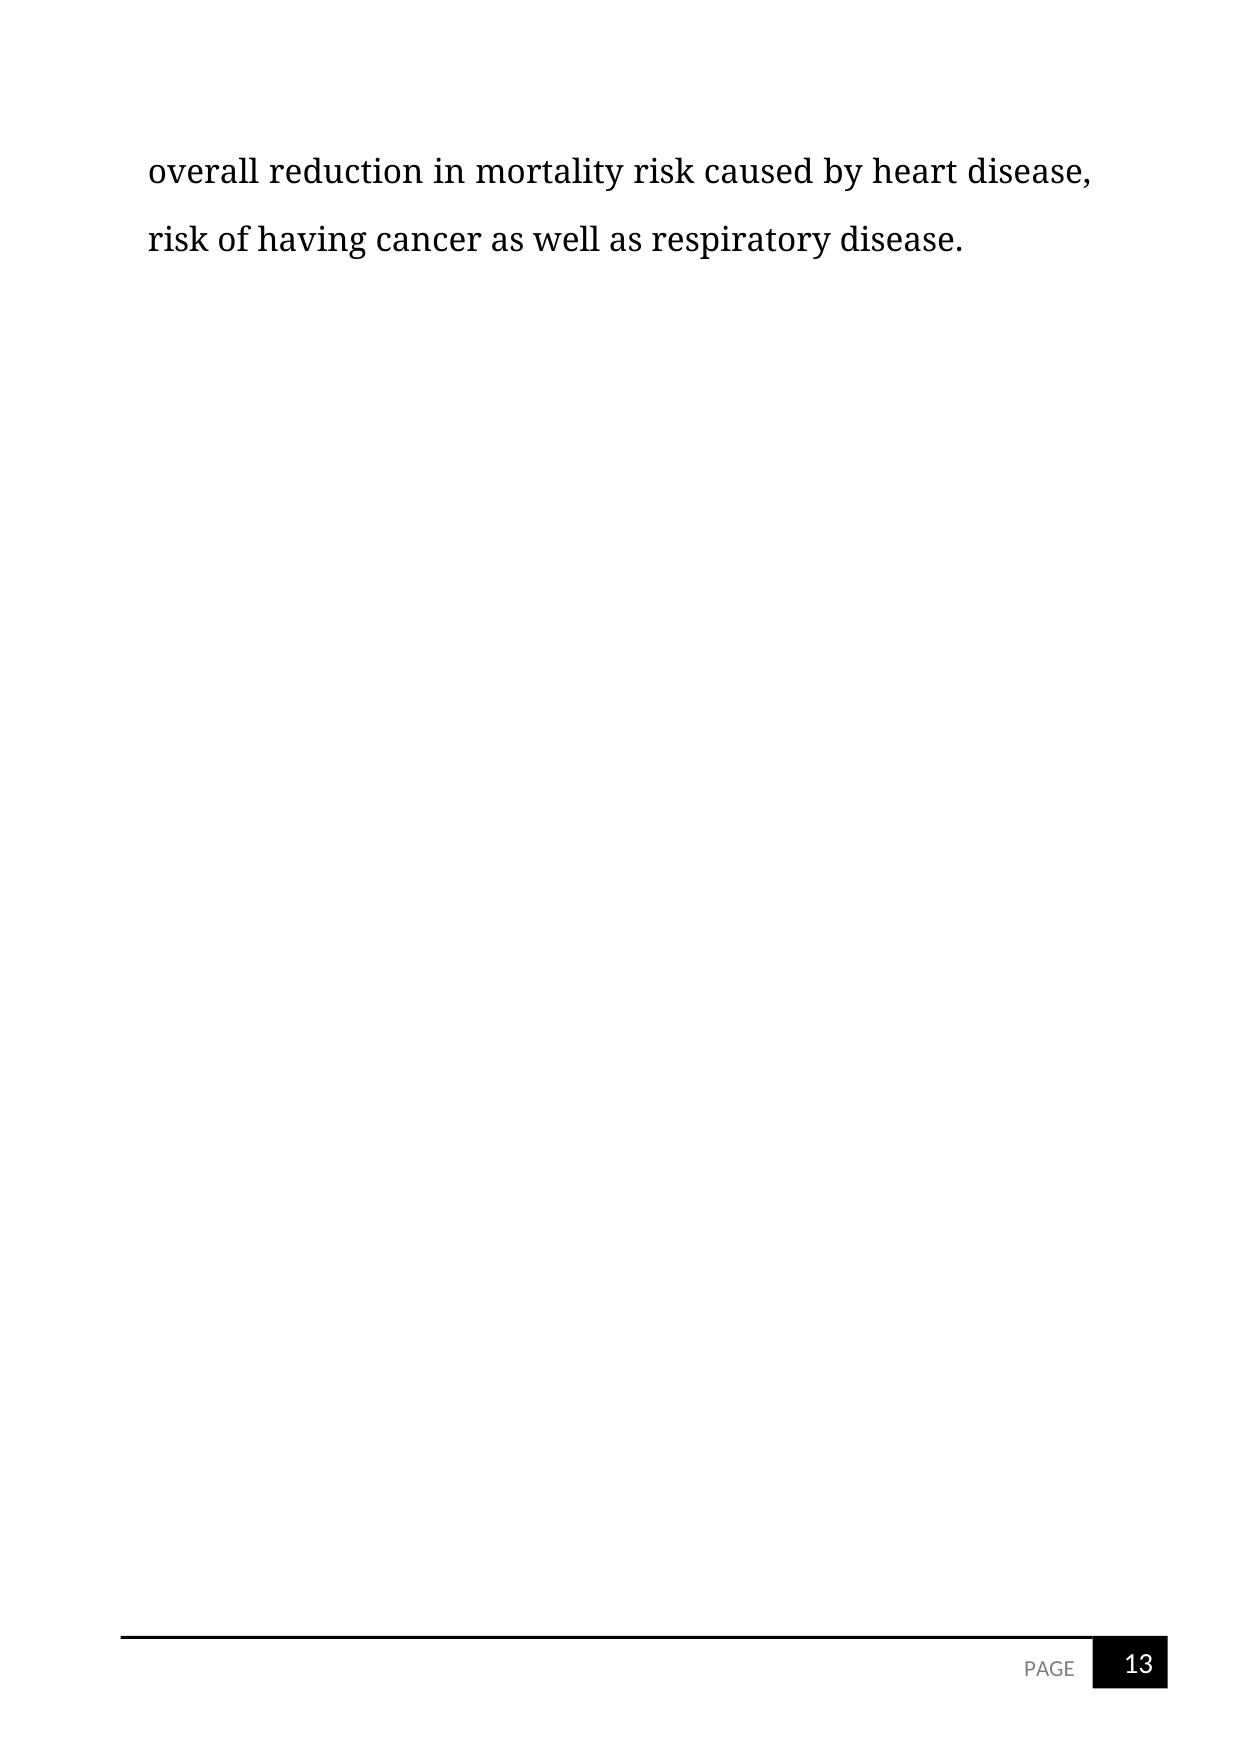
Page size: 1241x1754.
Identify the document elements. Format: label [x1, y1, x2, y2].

text [148, 193, 1093, 261]
